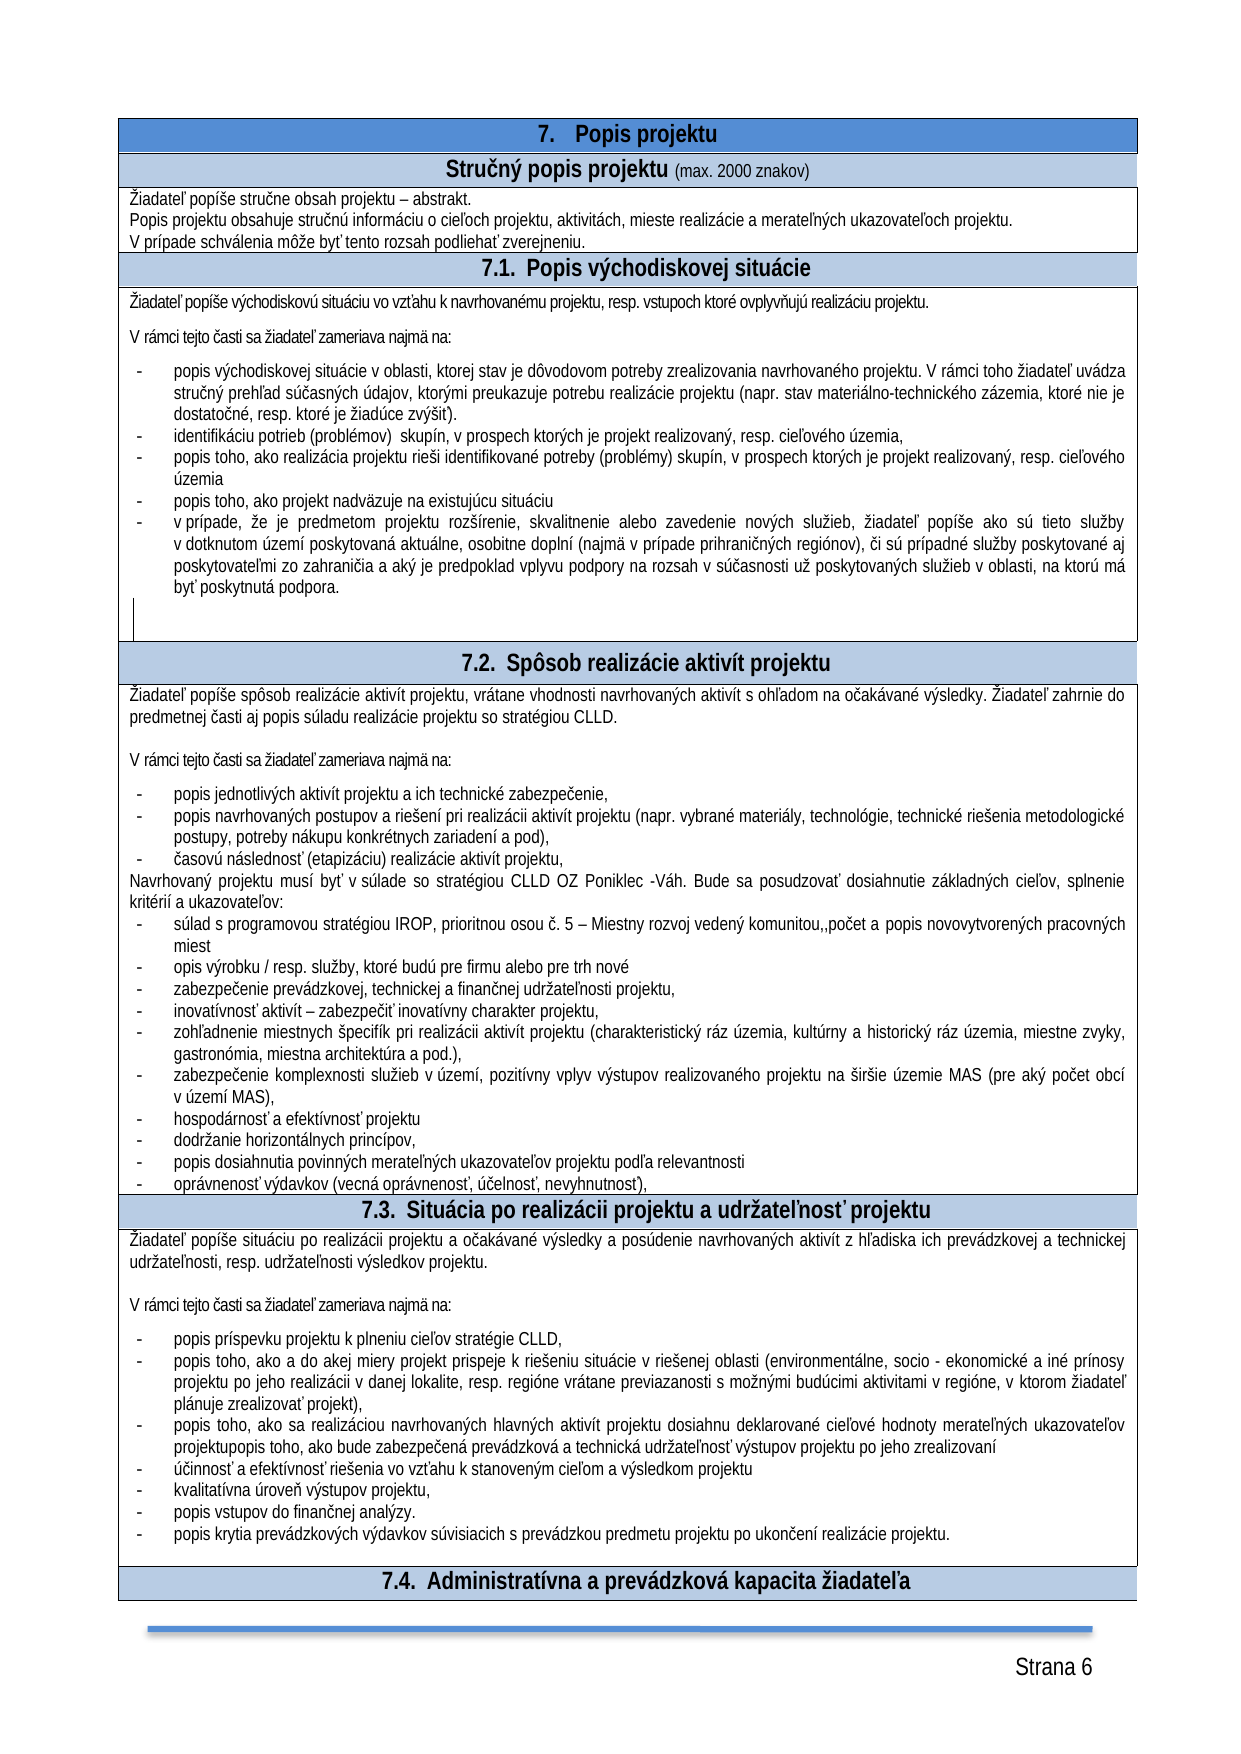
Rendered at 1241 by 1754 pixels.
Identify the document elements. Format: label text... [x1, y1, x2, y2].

table_cell Žiadateľ popíše východiskovú situáciu vo vzťahu k navrhovanému projektu, resp. vstupoch ktoré ovplyvňujú realizáciu projektu. V rámci tejto časti sa žiadateľ zameriava najmä na: popis východiskovej situácie v oblasti, ktorej stav je dôvodovom potreby zrealizovania navrhovaného projektu. V rámci toho žiadateľ uvádza stručný prehľad súčasných údajov, ktorými preukazuje potrebu realizácie projektu (napr. stav materiálno-technického zázemia, ktoré nie je dostatočné, resp. ktoré je žiadúce zvýšiť). identifikáciu potrieb (problémov) skupín, v prospech ktorých je projekt realizovaný, resp. cieľového územia, popis toho, ako realizácia projektu rieši identifikované potreby (problémy) skupín, v prospech ktorých je projekt realizovaný, resp. cieľového územia popis toho, ako projekt nadväzuje na existujúcu situáciu v prípade, že je predmetom projektu rozšírenie, skvalitnenie alebo zavedenie nových služieb, žiadateľ popíše ako sú tieto služby v dotknutom území poskytovaná aktuálne, osobitne doplní (najmä v prípade prihraničných regiónov), či sú prípadné služby poskytované aj poskytovateľmi zo zahraničia a aký je predpoklad vplyvu podpory na rozsah v súčasnosti už poskytovaných služieb v oblasti, na ktorú má byť poskytnutá podpora. [119, 288, 1137, 641]
table_cell Popis východiskovej situácie [119, 253, 1137, 286]
table_cell Žiadateľ popíše stručne obsah projektu – abstrakt. Popis projektu obsahuje stručnú informáciu o cieľoch projektu, aktivitách, mieste realizácie a merateľných ukazovateľoch projektu. V prípade schválenia môže byť tento rozsah podliehať zverejneniu. [119, 188, 1137, 252]
table_cell Situácia po realizácii projektu a udržateľnosť projektu [119, 1195, 1137, 1228]
table_header Popis projektu [119, 119, 1137, 152]
table_cell Žiadateľ popíše situáciu po realizácii projektu a očakávané výsledky a posúdenie navrhovaných aktivít z hľadiska ich prevádzkovej a technickej udržateľnosti, resp. udržateľnosti výsledkov projektu. V rámci tejto časti sa žiadateľ zameriava najmä na: popis príspevku projektu k plneniu cieľov stratégie CLLD, popis toho, ako a do akej miery projekt prispeje k riešeniu situácie v riešenej oblasti (environmentálne, socio - ekonomické a iné prínosy projektu po jeho realizácii v danej lokalite, resp. regióne vrátane previazanosti s možnými budúcimi aktivitami v regióne, v ktorom žiadateľ plánuje zrealizovať projekt), popis toho, ako sa realizáciou navrhovaných hlavných aktivít projektu dosiahnu deklarované cieľové hodnoty merateľných ukazovateľov projektupopis toho, ako bude zabezpečená prevádzková a technická udržateľnosť výstupov projektu po jeho zrealizovaní účinnosť a efektívnosť riešenia vo vzťahu k stanoveným cieľom a výsledkom projektu kvalitatívna úroveň výstupov projektu, popis vstupov do finančnej analýzy. popis krytia prevádzkových výdavkov súvisiacich s prevádzkou predmetu projektu po ukončení realizácie projektu. [119, 1230, 1137, 1566]
table_cell Spôsob realizácie aktivít projektu [119, 642, 1137, 684]
table_cell Stručný popis projektu (max. 2000 znakov) [119, 154, 1137, 187]
table_cell Administratívna a prevádzková kapacita žiadateľa [119, 1567, 1137, 1600]
table_cell Žiadateľ popíše spôsob realizácie aktivít projektu, vrátane vhodnosti navrhovaných aktivít s ohľadom na očakávané výsledky. Žiadateľ zahrnie do predmetnej časti aj popis súladu realizácie projektu so stratégiou CLLD. V rámci tejto časti sa žiadateľ zameriava najmä na: popis jednotlivých aktivít projektu a ich technické zabezpečenie, popis navrhovaných postupov a riešení pri realizácii aktivít projektu (napr. vybrané materiály, technológie, technické riešenia metodologické postupy, potreby nákupu konkrétnych zariadení a pod), časovú následnosť (etapizáciu) realizácie aktivít projektu, Navrhovaný projektu musí byť v súlade so stratégiou CLLD OZ Poniklec -Váh. Bude sa posudzovať dosiahnutie základných cieľov, splnenie kritérií a ukazovateľov: súlad s programovou stratégiou IROP, prioritnou osou č. 5 – Miestny rozvoj vedený komunitou,,počet a popis novovytvorených pracovných miest opis výrobku / resp. služby, ktoré budú pre firmu alebo pre trh nové zabezpečenie prevádzkovej, technickej a finančnej udržateľnosti projektu, inovatívnosť aktivít – zabezpečiť inovatívny charakter projektu, zohľadnenie miestnych špecifík pri realizácii aktivít projektu (charakteristický ráz územia, kultúrny a historický ráz územia, miestne zvyky, gastronómia, miestna architektúra a pod.), zabezpečenie komplexnosti služieb v území, pozitívny vplyv výstupov realizovaného projektu na širšie územie MAS (pre aký počet obcí v území MAS), hospodárnosť a efektívnosť projektu dodržanie horizontálnych princípov, popis dosiahnutia povinných merateľných ukazovateľov projektu podľa relevantnosti oprávnenosť výdavkov (vecná oprávnenosť, účelnosť, nevyhnutnosť), [119, 685, 1137, 1194]
